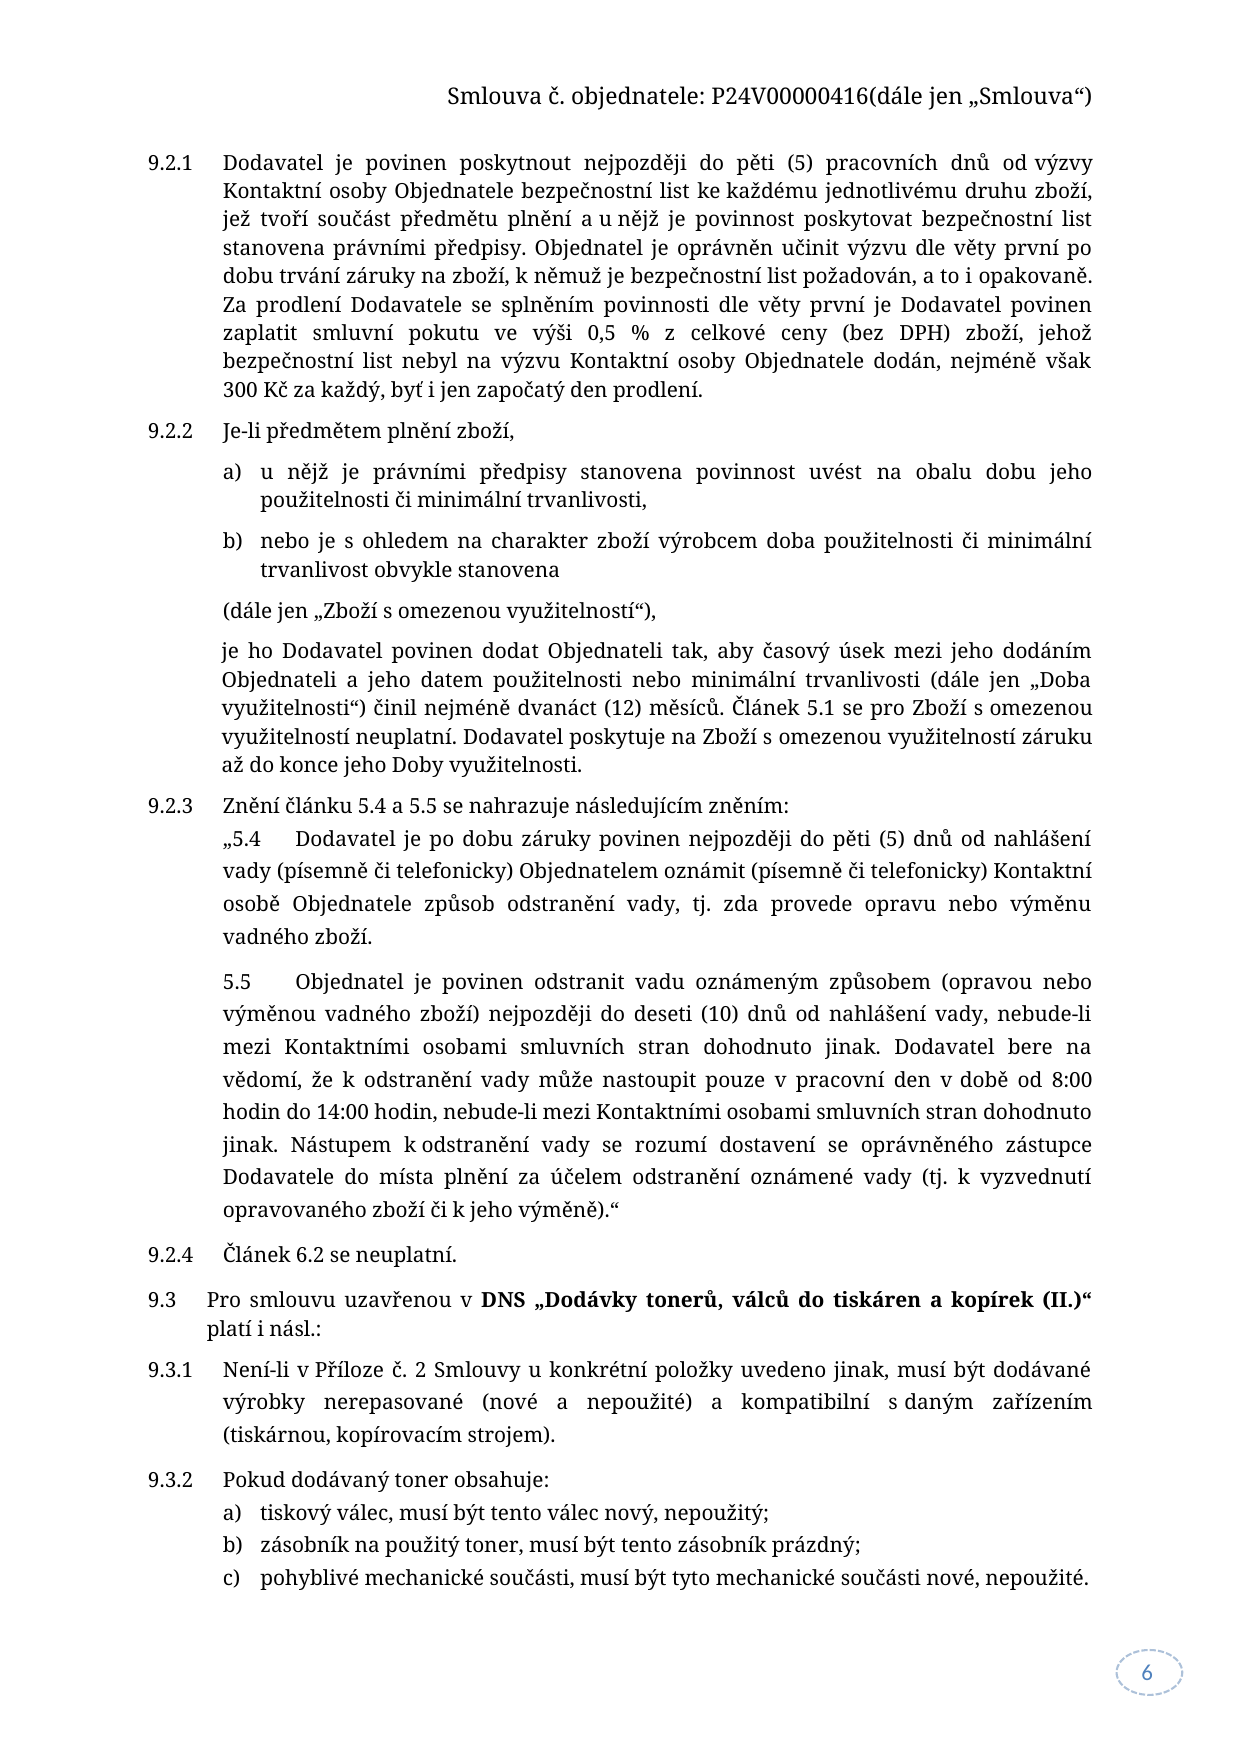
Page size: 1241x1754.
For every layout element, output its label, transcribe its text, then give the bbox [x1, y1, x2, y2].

list Dodavatel je povinen poskytnout nejpozději do pěti (5) pracovních dnů od výzvy Kontaktní osoby Objednatele bezpečnostní list ke každému jednotlivému druhu zboží, jež tvoří součást předmětu plnění a u nějž je povinnost poskytovat bezpečnostní list stanovena právními předpisy. Objednatel je oprávněn učinit výzvu dle věty první po dobu trvání záruky na zboží, k němuž je bezpečnostní list požadován, a to i opakovaně. Za prodlení Dodavatele se splněním povinnosti dle věty první je Dodavatel povinen zaplatit smluvní pokutu ve výši 0,5 % z celkové ceny (bez DPH) zboží, jehož bezpečnostní list nebyl na výzvu Kontaktní osoby Objednatele dodán, nejméně však 300 Kč za každý, byť i jen započatý den prodlení. [148, 148, 1093, 403]
text (dále jen „Zboží s omezenou využitelností“), [223, 596, 1093, 624]
list Je-li předmětem plnění zboží, [148, 416, 1093, 444]
list zásobník na použitý toner, musí být tento zásobník prázdný; [223, 1530, 1093, 1559]
list „5.4 Dodavatel je po dobu záruky povinen nejpozději do pěti (5) dnů od nahlášení vady (písemně či telefonicky) Objednatelem oznámit (písemně či telefonicky) Kontaktní osobě Objednatele způsob odstranění vady, tj. zda provede opravu nebo výměnu vadného zboží. [223, 824, 1093, 950]
list pohyblivé mechanické součásti, musí být tyto mechanické součásti nové, nepoužité. [223, 1563, 1093, 1591]
list Pro smlouvu uzavřenou v DNS „Dodávky tonerů, válců do tiskáren a kopírek (II.)“ platí i násl.: [148, 1285, 1093, 1342]
list nebo je s ohledem na charakter zboží výrobcem doba použitelnosti či minimální trvanlivost obvykle stanovena [223, 526, 1093, 583]
list u nějž je právními předpisy stanovena povinnost uvést na obalu dobu jeho použitelnosti či minimální trvanlivosti, [223, 457, 1093, 514]
text je ho Dodavatel povinen dodat Objednateli tak, aby časový úsek mezi jeho dodáním Objednateli a jeho datem použitelnosti nebo minimální trvanlivosti (dále jen „Doba využitelnosti“) činil nejméně dvanáct (12) měsíců. Článek 5.1 se pro Zboží s omezenou využitelností neuplatní. Dodavatel poskytuje na Zboží s omezenou využitelností záruku až do konce jeho Doby využitelnosti. [221, 637, 1093, 779]
list Pokud dodávaný toner obsahuje: [148, 1465, 1093, 1493]
list Není-li v Příloze č. 2 Smlouvy u konkrétní položky uvedeno jinak, musí být dodávané výrobky nerepasované (nové a nepoužité) a kompatibilní s daným zařízením (tiskárnou, kopírovacím strojem). [148, 1355, 1093, 1448]
list tiskový válec, musí být tento válec nový, nepoužitý; [223, 1498, 1093, 1526]
list 5.5 Objednatel je povinen odstranit vadu oznámeným způsobem (opravou nebo výměnou vadného zboží) nejpozději do deseti (10) dnů od nahlášení vady, nebude-li mezi Kontaktními osobami smluvních stran dohodnuto jinak. Dodavatel bere na vědomí, že k odstranění vady může nastoupit pouze v pracovní den v době od 8:00 hodin do 14:00 hodin, nebude-li mezi Kontaktními osobami smluvních stran dohodnuto jinak. Nástupem k odstranění vady se rozumí dostavení se oprávněného zástupce Dodavatele do místa plnění za účelem odstranění oznámené vady (tj. k vyzvednutí opravovaného zboží či k jeho výměně).“ [223, 967, 1093, 1223]
list Znění článku 5.4 a 5.5 se nahrazuje následujícím zněním: [148, 791, 1093, 820]
list Článek 6.2 se neuplatní. [148, 1240, 1093, 1269]
